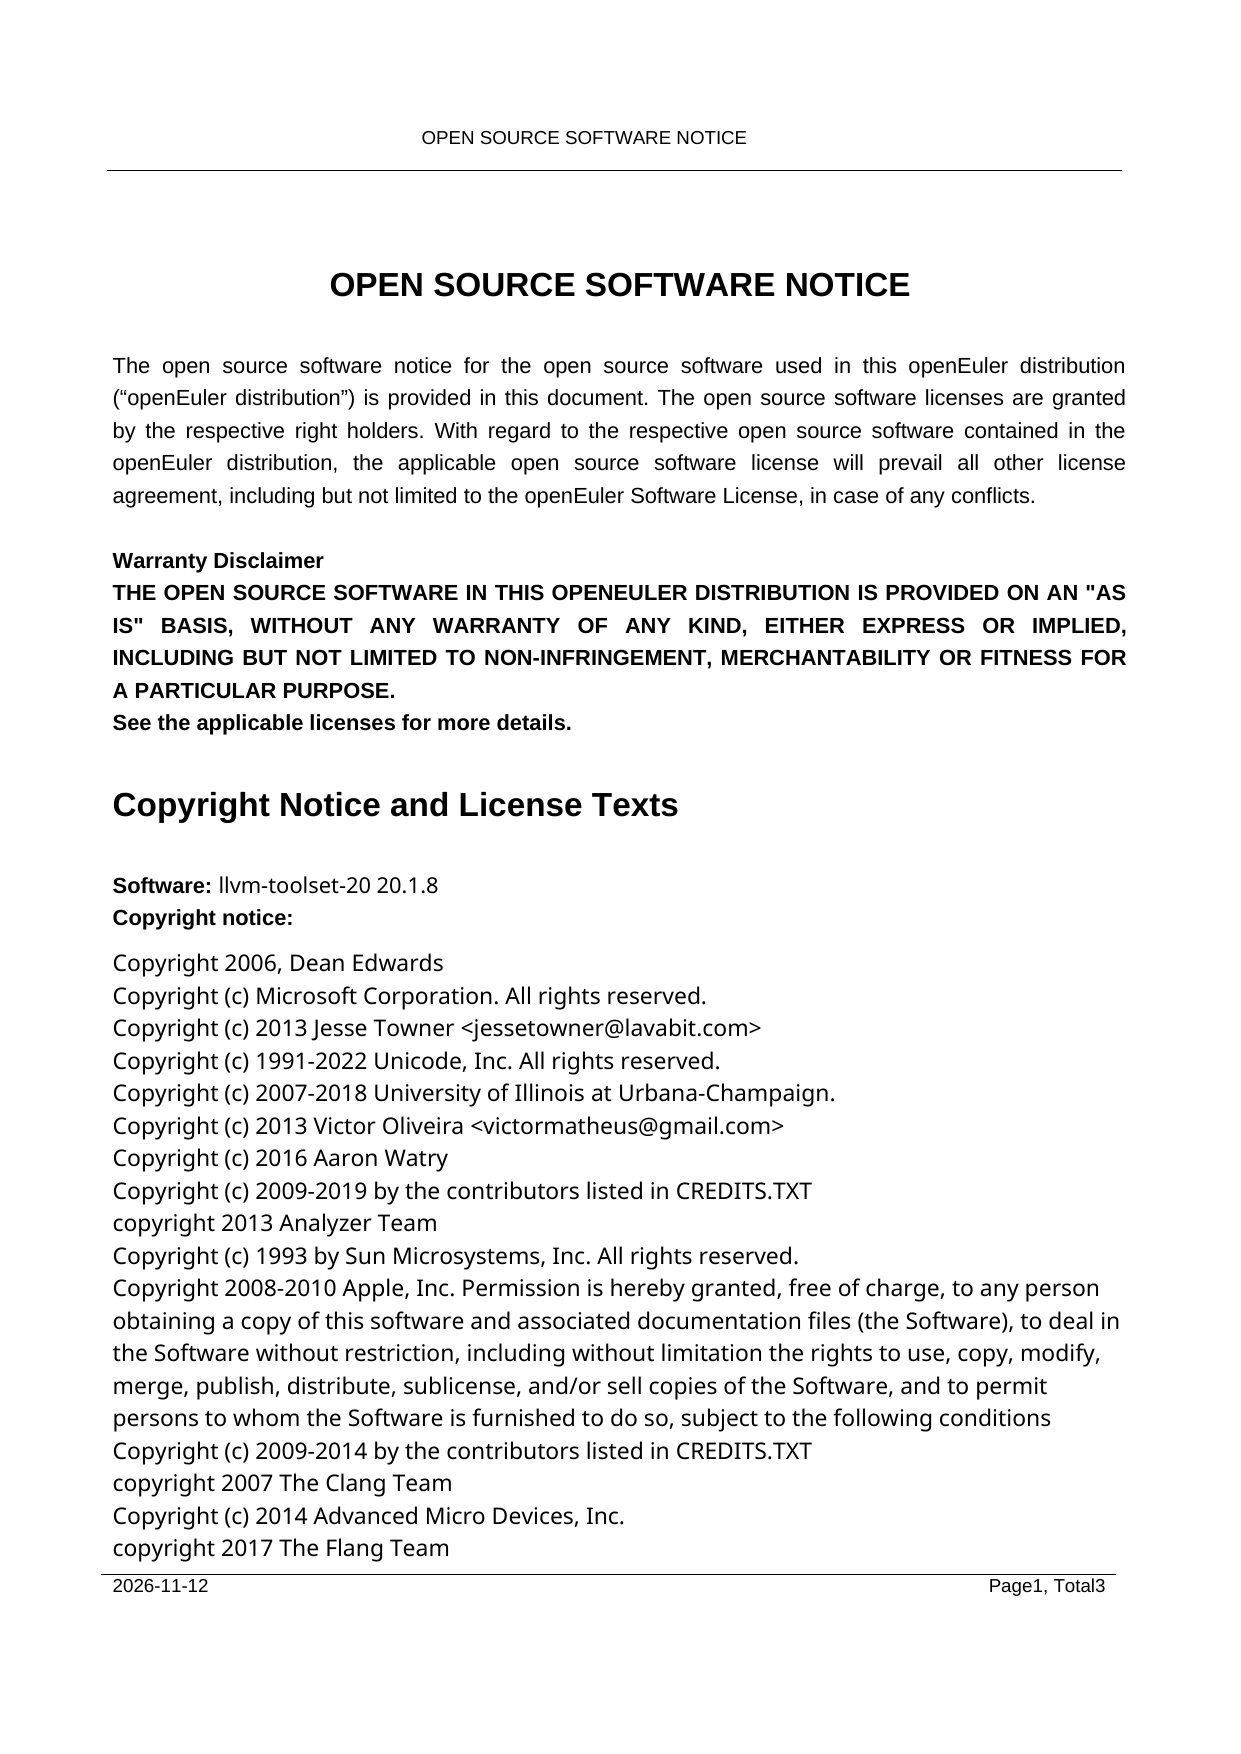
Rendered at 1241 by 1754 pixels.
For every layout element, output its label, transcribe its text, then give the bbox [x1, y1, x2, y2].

text OPEN SOURCE SOFTWARE NOTICE [112, 251, 1128, 316]
text Copyright Notice and License Texts [112, 771, 1128, 836]
title Software: llvm-toolset-20 20.1.8 [112, 869, 1128, 901]
text THE OPEN SOURCE SOFTWARE IN THIS OPENEULER DISTRIBUTION IS PROVIDED ON AN "AS IS" BASIS, WITHOUT ANY WARRANTY OF ANY KIND, EITHER EXPRESS OR IMPLIED, INCLUDING BUT NOT LIMITED TO NON-INFRINGEMENT, MERCHANTABILITY OR FITNESS FOR A PARTICULAR PURPOSE. See the applicable licenses for more details. [112, 576, 1128, 739]
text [112, 947, 1128, 1564]
text The open source software notice for the open source software used in this openEuler distribution (“openEuler distribution”) is provided in this document. The open source software licenses are granted by the respective right holders. With regard to the respective open source software contained in the openEuler distribution, the applicable open source software license will prevail all other license agreement, including but not limited to the openEuler Software License, in case of any conflicts. [112, 349, 1128, 511]
text Copyright notice: [112, 901, 1128, 934]
text Warranty Disclaimer [112, 544, 1128, 576]
